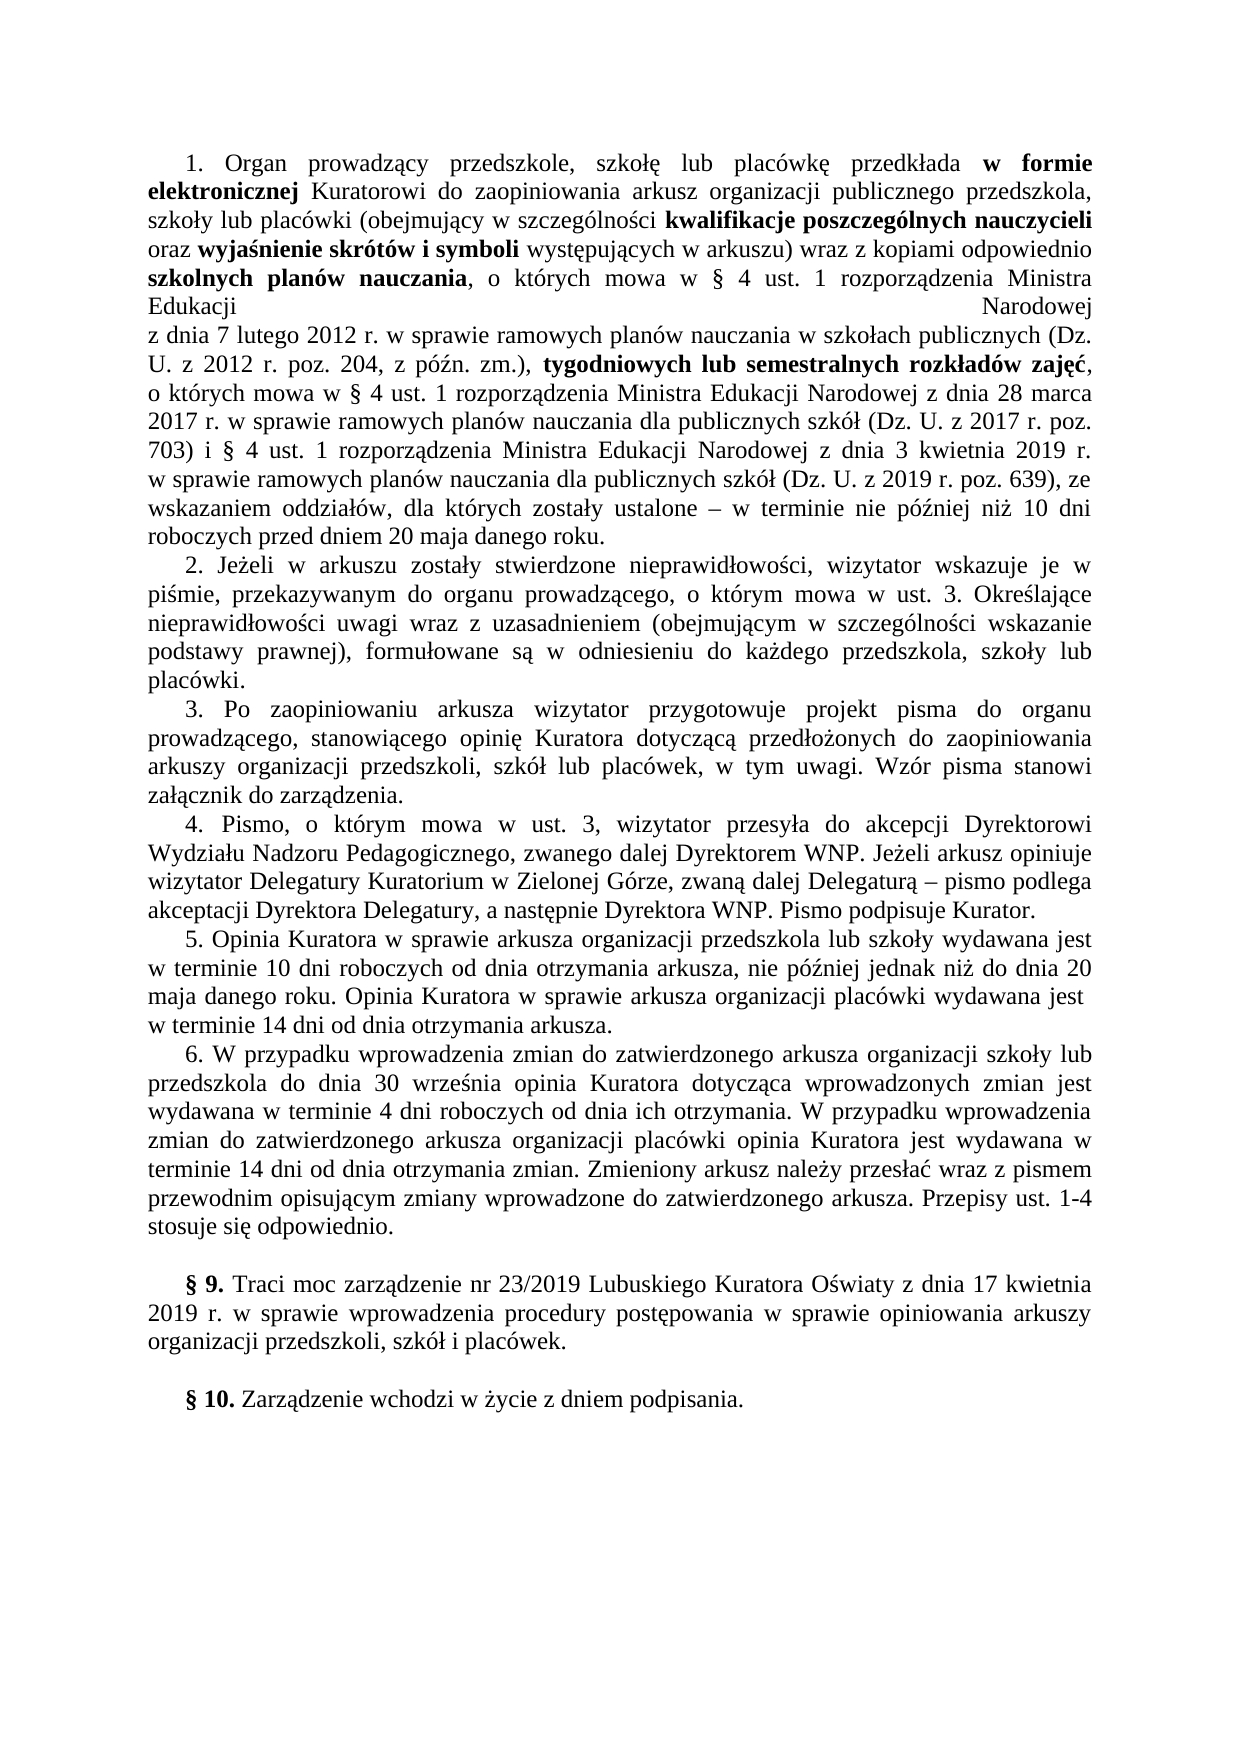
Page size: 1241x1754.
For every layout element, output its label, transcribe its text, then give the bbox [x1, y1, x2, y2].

text 1. Organ prowadzący przedszkole, szkołę lub placówkę przedkłada w formie elektronicznej Kuratorowi do zaopiniowania arkusz organizacji publicznego przedszkola, szkoły lub placówki (obejmujący w szczególności kwalifikacje poszczególnych nauczycieli oraz wyjaśnienie skrótów i symboli występujących w arkuszu) wraz z kopiami odpowiednio szkolnych planów nauczania, o których mowa w § 4 ust. 1 rozporządzenia Ministra Edukacji Narodowej z dnia 7 lutego 2012 r. w sprawie ramowych planów nauczania w szkołach publicznych (Dz. U. z 2012 r. poz. 204, z późn. zm.), tygodniowych lub semestralnych rozkładów zajęć, o których mowa w § 4 ust. 1 rozporządzenia Ministra Edukacji Narodowej z dnia 28 marca 2017 r. w sprawie ramowych planów nauczania dla publicznych szkół (Dz. U. z 2017 r. poz. 703) i § 4 ust. 1 rozporządzenia Ministra Edukacji Narodowej z dnia 3 kwietnia 2019 r. w sprawie ramowych planów nauczania dla publicznych szkół (Dz. U. z 2019 r. poz. 639), ze wskazaniem oddziałów, dla których zostały ustalone – w terminie nie później niż 10 dni roboczych przed dniem 20 maja danego roku. [148, 148, 1093, 550]
text § 9. Traci moc zarządzenie nr 23/2019 Lubuskiego Kuratora Oświaty z dnia 17 kwietnia 2019 r. w sprawie wprowadzenia procedury postępowania w sprawie opiniowania arkuszy organizacji przedszkoli, szkół i placówek. [148, 1269, 1093, 1355]
text 4. Pismo, o którym mowa w ust. 3, wizytator przesyła do akcepcji Dyrektorowi Wydziału Nadzoru Pedagogicznego, zwanego dalej Dyrektorem WNP. Jeżeli arkusz opiniuje wizytator Delegatury Kuratorium w Zielonej Górze, zwaną dalej Delegaturą – pismo podlega akceptacji Dyrektora Delegatury, a następnie Dyrektora WNP. Pismo podpisuje Kurator. [148, 809, 1093, 924]
text 5. Opinia Kuratora w sprawie arkusza organizacji przedszkola lub szkoły wydawana jest w terminie 10 dni roboczych od dnia otrzymania arkusza, nie później jednak niż do dnia 20 maja danego roku. Opinia Kuratora w sprawie arkusza organizacji placówki wydawana jest w terminie 14 dni od dnia otrzymania arkusza. [148, 924, 1093, 1039]
text 2. Jeżeli w arkuszu zostały stwierdzone nieprawidłowości, wizytator wskazuje je w piśmie, przekazywanym do organu prowadzącego, o którym mowa w ust. 3. Określające nieprawidłowości uwagi wraz z uzasadnieniem (obejmującym w szczególności wskazanie podstawy prawnej), formułowane są w odniesieniu do każdego przedszkola, szkoły lub placówki. [148, 550, 1093, 694]
text 3. Po zaopiniowaniu arkusza wizytator przygotowuje projekt pisma do organu prowadzącego, stanowiącego opinię Kuratora dotyczącą przedłożonych do zaopiniowania arkuszy organizacji przedszkoli, szkół lub placówek, w tym uwagi. Wzór pisma stanowi załącznik do zarządzenia. [148, 694, 1093, 809]
text § 10. Zarządzenie wchodzi w życie z dniem podpisania. [148, 1384, 1093, 1413]
text 6. W przypadku wprowadzenia zmian do zatwierdzonego arkusza organizacji szkoły lub przedszkola do dnia 30 września opinia Kuratora dotycząca wprowadzonych zmian jest wydawana w terminie 4 dni roboczych od dnia ich otrzymania. W przypadku wprowadzenia zmian do zatwierdzonego arkusza organizacji placówki opinia Kuratora jest wydawana w terminie 14 dni od dnia otrzymania zmian. Zmieniony arkusz należy przesłać wraz z pismem przewodnim opisującym zmiany wprowadzone do zatwierdzonego arkusza. Przepisy ust. 1-4 stosuje się odpowiednio. [148, 1039, 1093, 1240]
